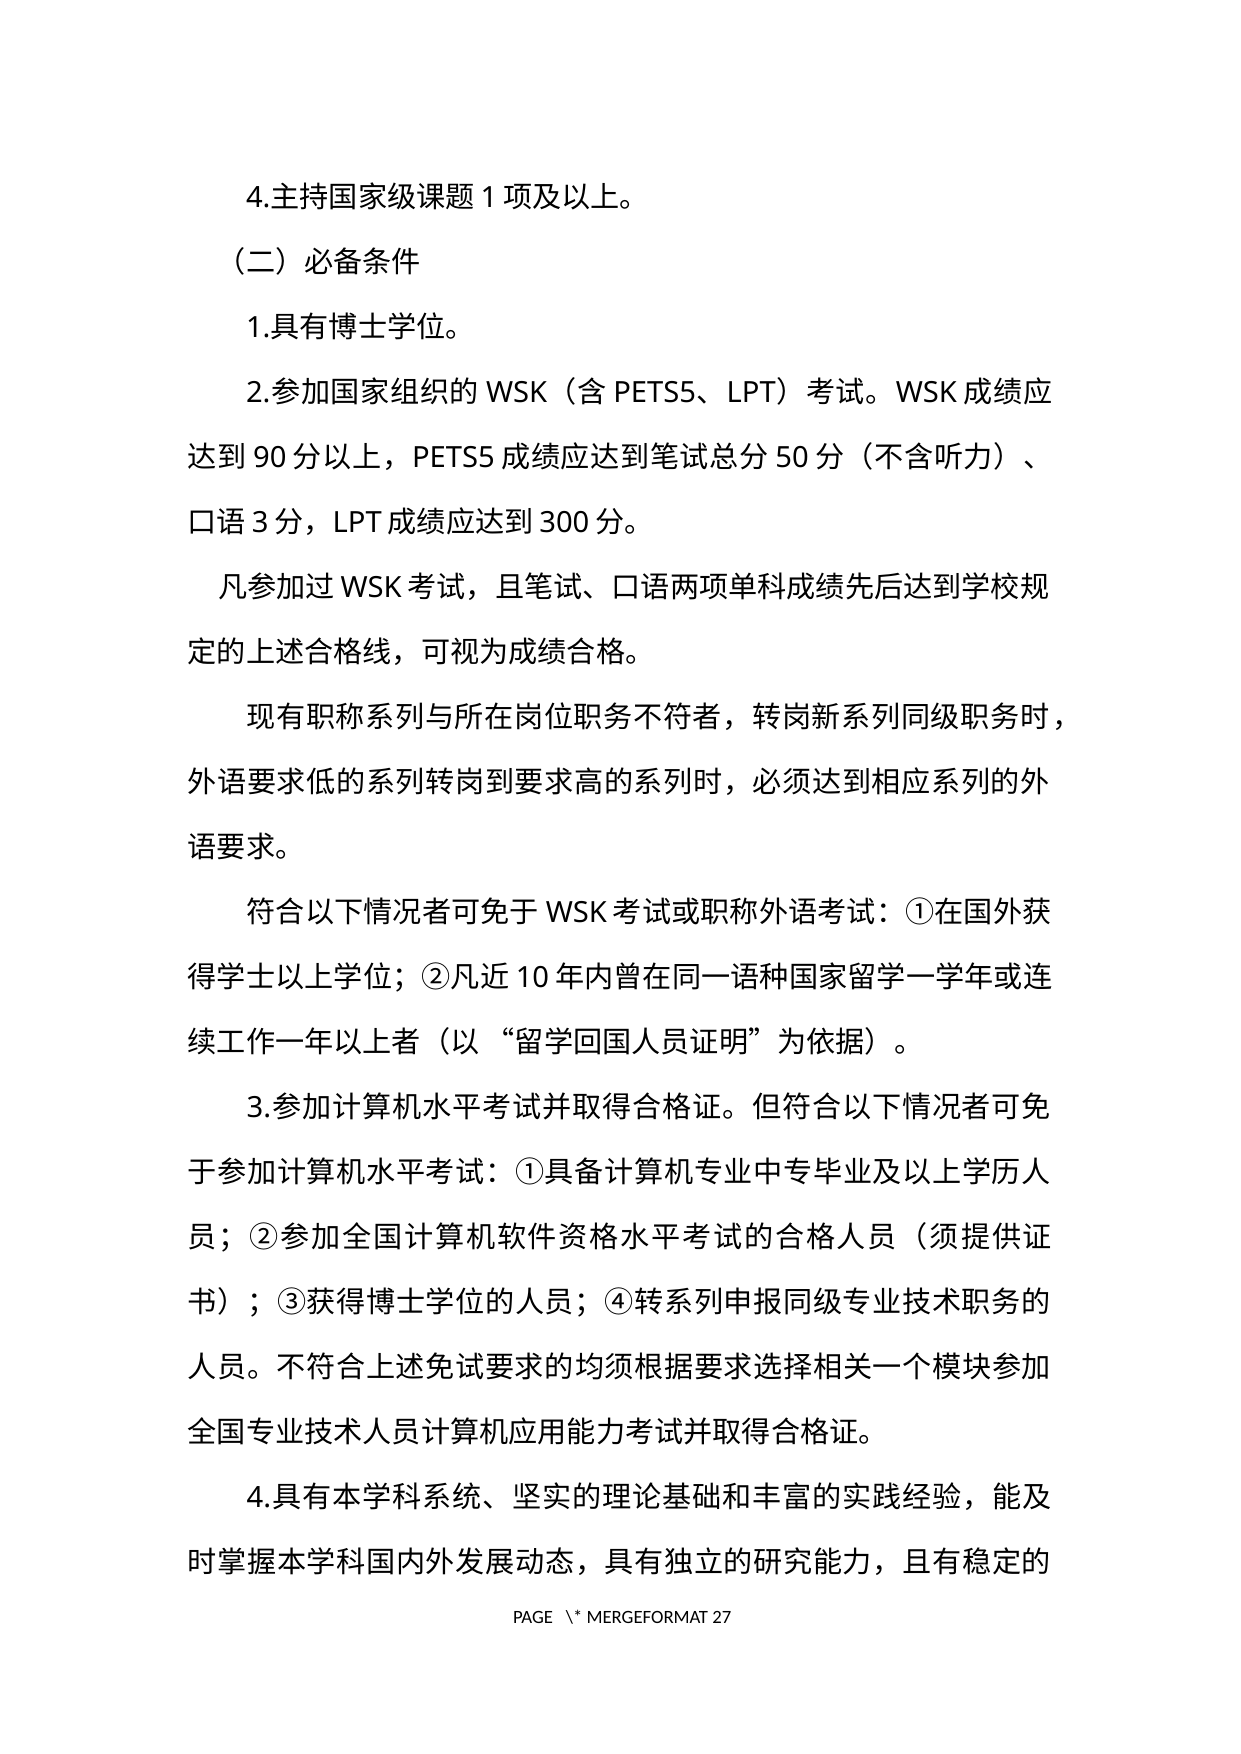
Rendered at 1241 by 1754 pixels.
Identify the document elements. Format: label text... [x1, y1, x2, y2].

text （二）必备条件 [187, 227, 1053, 292]
text 2.参加国家组织的WSK（含PETS5、LPT）考试。WSK成绩应达到90分以上，PETS5成绩应达到笔试总分50分（不含听力）、口语3分，LPT成绩应达到300分。 [187, 357, 1053, 552]
text 现有职称系列与所在岗位职务不符者，转岗新系列同级职务时，外语要求低的系列转岗到要求高的系列时，必须达到相应系列的外语要求。 [187, 682, 1053, 877]
text 4.主持国家级课题1项及以上。 [187, 162, 1053, 227]
text 符合以下情况者可免于WSK考试或职称外语考试：①在国外获得学士以上学位；②凡近10年内曾在同一语种国家留学一学年或连续工作一年以上者（以 “留学回国人员证明”为依据）。 [187, 877, 1053, 1072]
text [187, 1462, 1053, 1592]
text 3.参加计算机水平考试并取得合格证。但符合以下情况者可免于参加计算机水平考试：①具备计算机专业中专毕业及以上学历人员；②参加全国计算机软件资格水平考试的合格人员（须提供证书）；③获得博士学位的人员；④转系列申报同级专业技术职务的人员。不符合上述免试要求的均须根据要求选择相关一个模块参加全国专业技术人员计算机应用能力考试并取得合格证。 [187, 1072, 1053, 1462]
text 凡参加过WSK考试，且笔试、口语两项单科成绩先后达到学校规定的上述合格线，可视为成绩合格。 [187, 552, 1053, 682]
text 1.具有博士学位。 [187, 292, 1053, 357]
